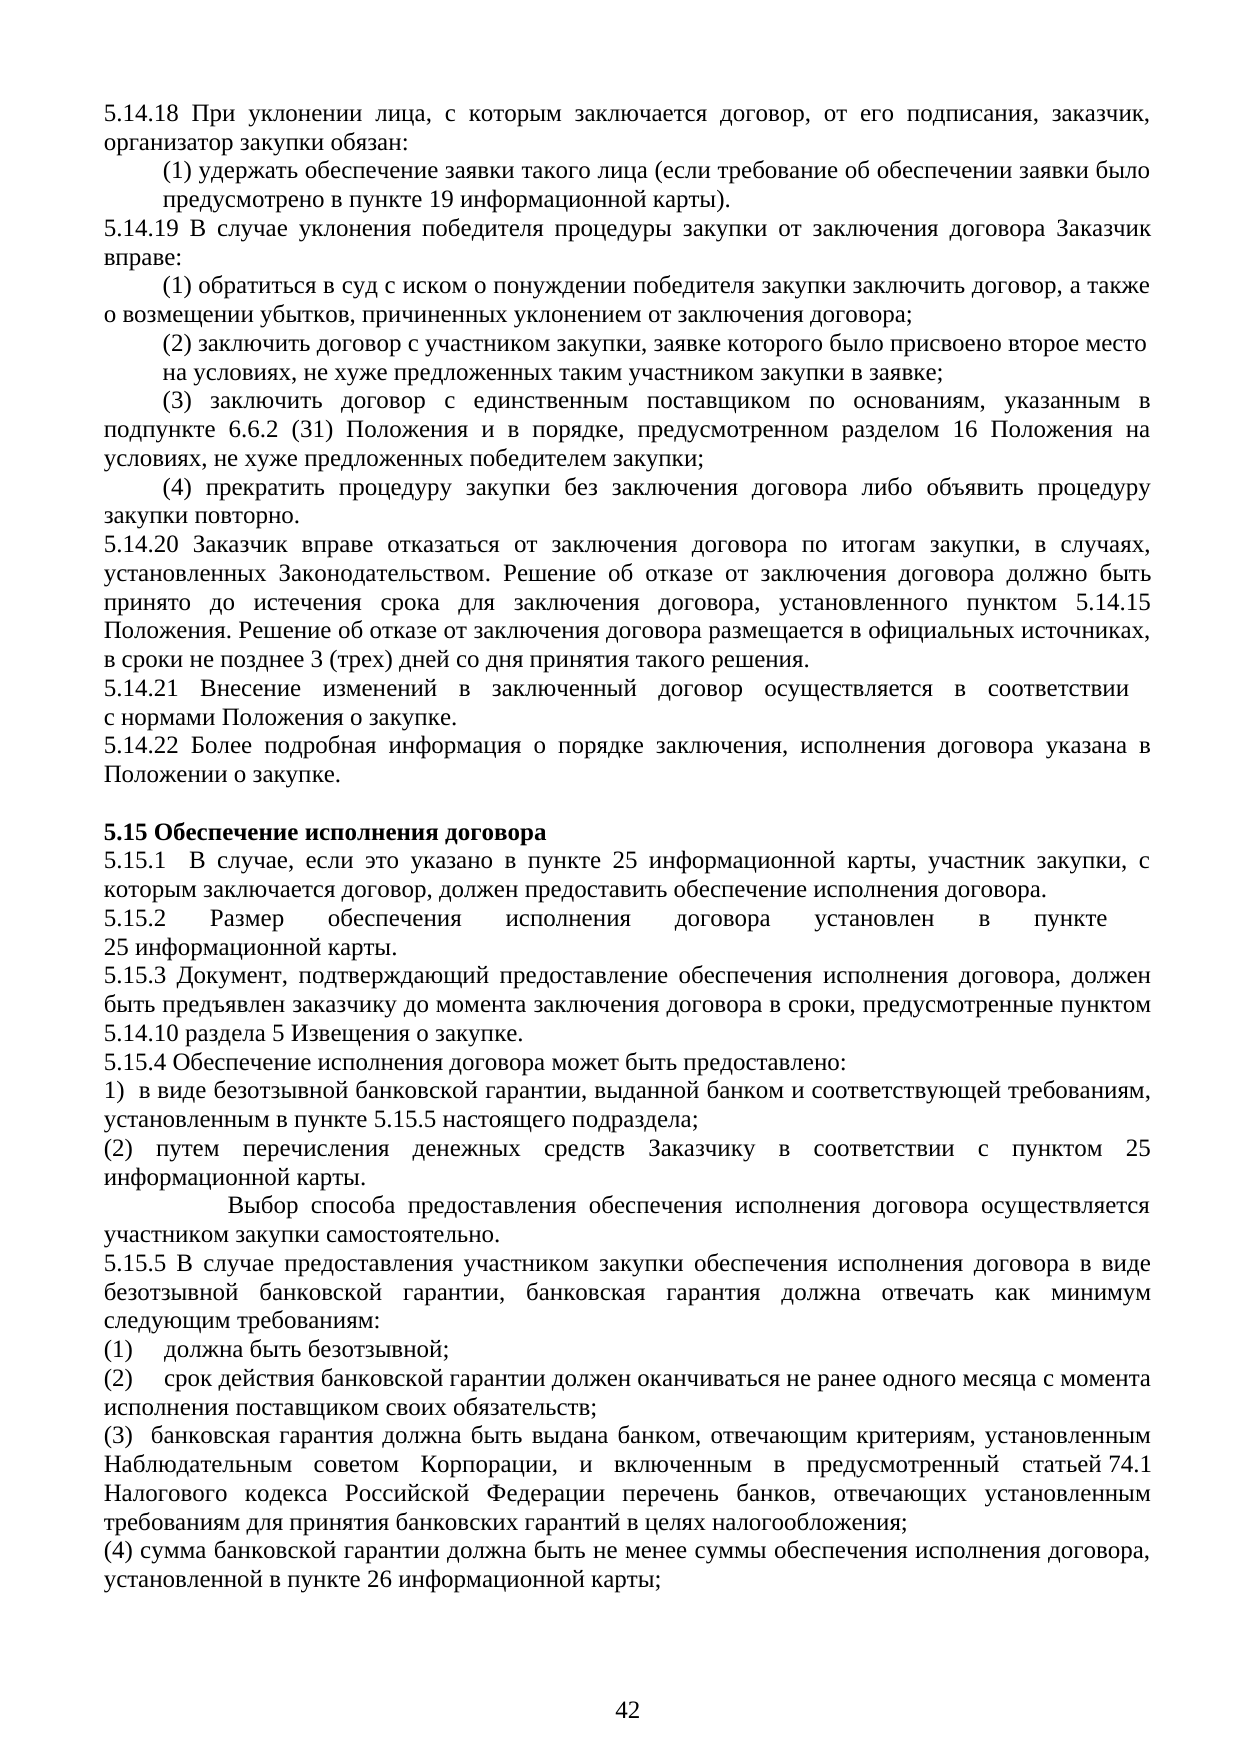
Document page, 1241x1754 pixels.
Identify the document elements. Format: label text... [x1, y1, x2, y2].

text 5.14.21 Внесение изменений в заключенный договор осуществляется в соответствии с нормами Положения о закупке. [103, 673, 1152, 730]
text (2) заключить договор с участником закупки, заявке которого было присвоено второе место [103, 328, 1152, 357]
text 5.15.5 В случае предоставления участником закупки обеспечения исполнения договора в виде безотзывной банковской гарантии, банковская гарантия должна отвечать как минимум следующим требованиям: [103, 1248, 1152, 1334]
text 5.15.3 Документ, подтверждающий предоставление обеспечения исполнения договора, должен быть предъявлен заказчику до момента заключения договора в сроки, предусмотренные пунктом 5.14.10 раздела 5 Извещения о закупке. [103, 960, 1152, 1047]
text 5.14.20 Заказчик вправе отказаться от заключения договора по итогам закупки, в случаях, установленных Законодательством. Решение об отказе от заключения договора должно быть принято до истечения срока для заключения договора, установленного пунктом 5.14.15 Положения. Решение об отказе от заключения договора размещается в официальных источниках, в сроки не позднее 3 (трех) дней со дня принятия такого решения. [103, 529, 1152, 673]
text 5.14.22 Более подробная информация о порядке заключения, исполнения договора указана в Положении о закупке. [103, 730, 1152, 788]
text 5.15.4 Обеспечение исполнения договора может быть предоставлено: [103, 1047, 1152, 1075]
text (1) удержать обеспечение заявки такого лица (если требование об обеспечении заявки было предусмотрено в пункте 19 информационной карты). [163, 155, 1152, 213]
text (2) срок действия банковской гарантии должен оканчиваться не ранее одного месяца с момента исполнения поставщиком своих обязательств; [103, 1363, 1152, 1420]
text (4) прекратить процедуру закупки без заключения договора либо объявить процедуру закупки повторно. [103, 472, 1152, 529]
text (1) обратиться в суд с иском о понуждении победителя закупки заключить договор, а также о возмещении убытков, причиненных уклонением от заключения договора; [103, 270, 1152, 328]
text 1) в виде безотзывной банковской гарантии, выданной банком и соответствующей требованиям, установленным в пункте 5.15.5 настоящего подраздела; [103, 1075, 1152, 1133]
text (3) заключить договор с единственным поставщиком по основаниям, указанным в подпункте 6.6.2 (31) Положения и в порядке, предусмотренном разделом 16 Положения на условиях, не хуже предложенных победителем закупки; [103, 385, 1152, 472]
text (3) банковская гарантия должна быть выдана банком, отвечающим критериям, установленным Наблюдательным советом Корпорации, и включенным в предусмотренный статьей 74.1 Налогового кодекса Российской Федерации перечень банков, отвечающих установленным требованиям для принятия банковских гарантий в целях налогообложения; [103, 1420, 1152, 1535]
text Выбор способа предоставления обеспечения исполнения договора осуществляется участником закупки самостоятельно. [103, 1190, 1152, 1248]
text 5.15.2 Размер обеспечения исполнения договора установлен в пункте 25 информационной карты. [103, 903, 1152, 960]
text 5.14.19 В случае уклонения победителя процедуры закупки от заключения договора Заказчик вправе: [103, 213, 1152, 270]
text (1) должна быть безотзывной; [103, 1334, 1152, 1363]
text 5.14.18 При уклонении лица, с которым заключается договор, от его подписания, заказчик, организатор закупки обязан: [103, 98, 1152, 155]
text (4) сумма банковской гарантии должна быть не менее суммы обеспечения исполнения договора, установленной в пункте 26 информационной карты; [103, 1535, 1152, 1593]
text (2) путем перечисления денежных средств Заказчику в соответствии с пунктом 25 информационной карты. [103, 1133, 1152, 1190]
text на условиях, не хуже предложенных таким участником закупки в заявке; [103, 357, 1152, 385]
text 5.15 Обеспечение исполнения договора [103, 817, 1152, 845]
text 5.15.1 В случае, если это указано в пункте 25 информационной карты, участник закупки, с которым заключается договор, должен предоставить обеспечение исполнения договора. [103, 845, 1152, 903]
